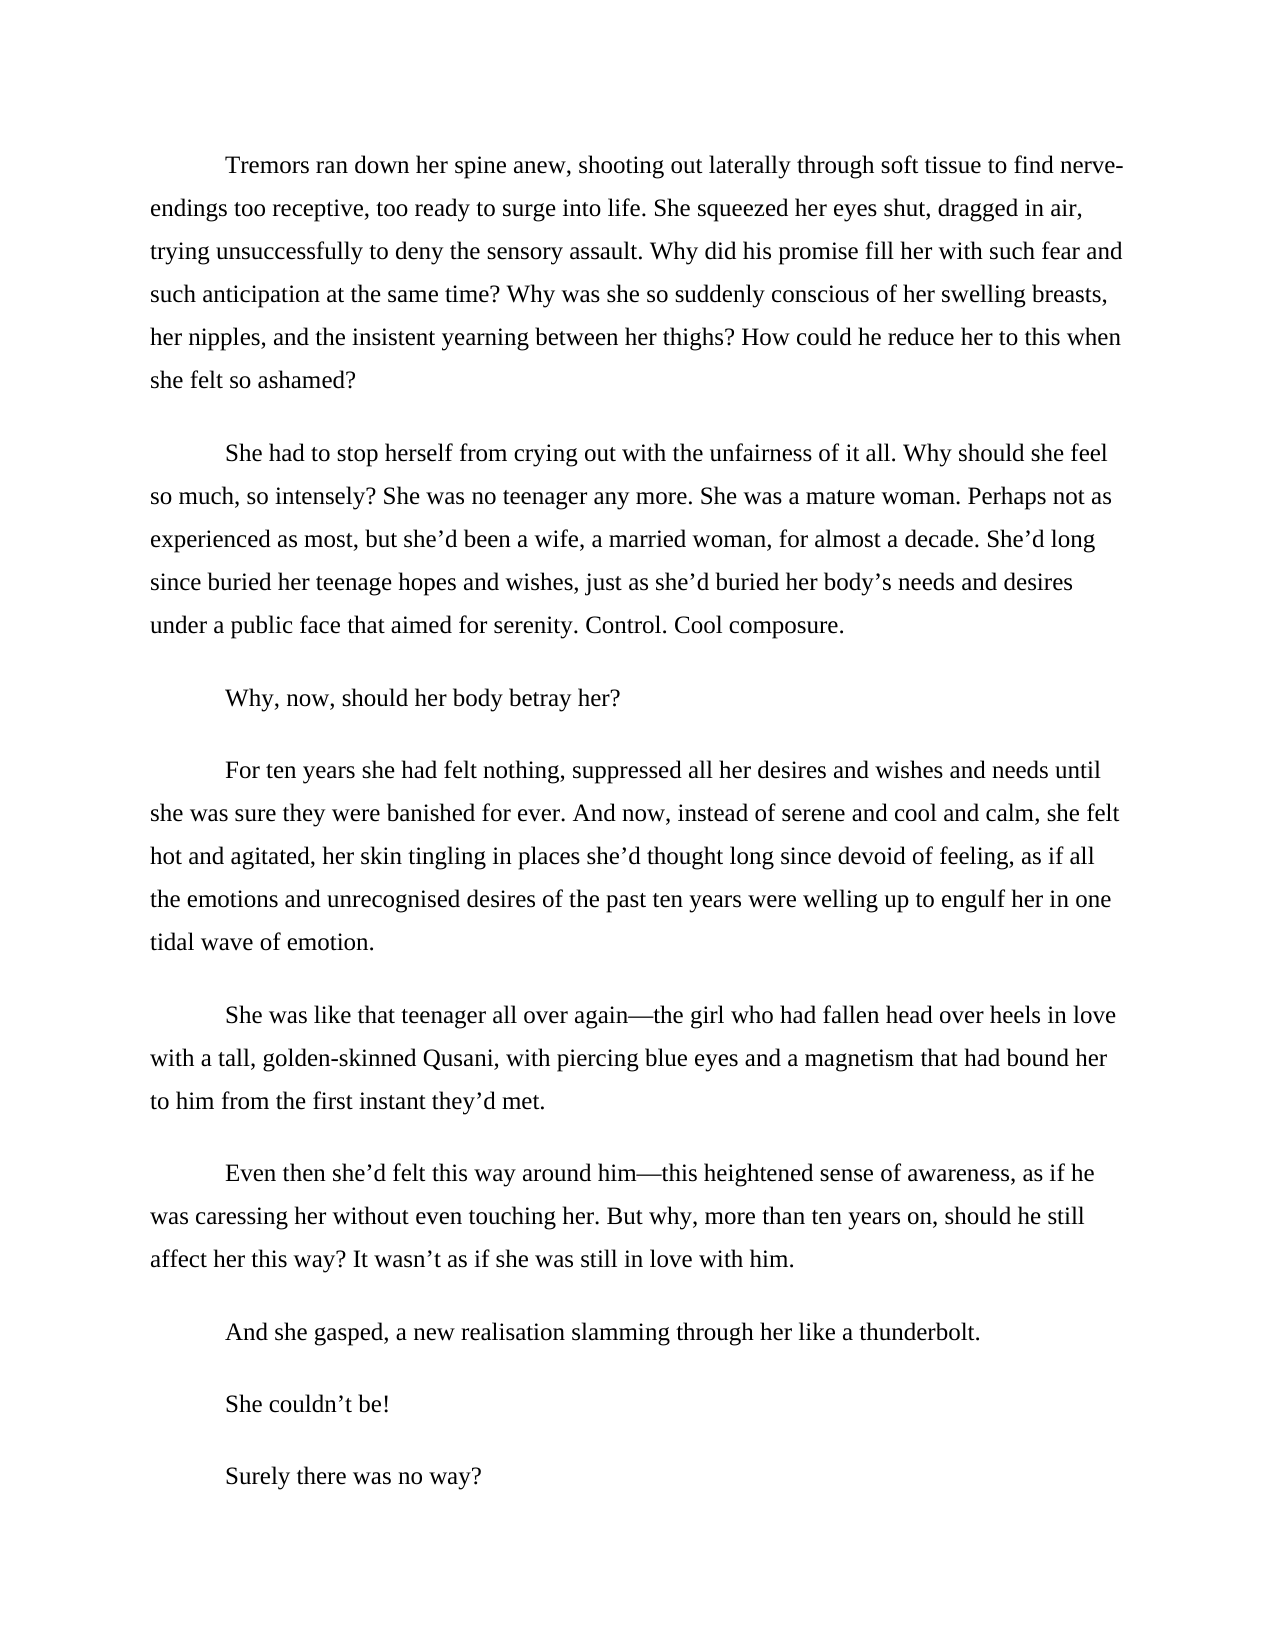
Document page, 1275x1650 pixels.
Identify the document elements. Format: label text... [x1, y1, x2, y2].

text She had to stop herself from crying out with the unfairness of it all. Why should she feel so much, so intensely? She was no teenager any more. She was a mature woman. Perhaps not as experienced as most, but she’d been a wife, a married woman, for almost a decade. She’d long since buried her teenage hopes and wishes, just as she’d buried her body’s needs and desires under a public face that aimed for serenity. Control. Cool composure. [150, 438, 1125, 639]
text And she gasped, a new realisation slamming through her like a thunderbolt. [150, 1317, 1125, 1346]
text She was like that teenager all over again—the girl who had fallen head over heels in love with a tall, golden-skinned Qusani, with piercing blue eyes and a magnetism that had bound her to him from the first instant they’d met. [150, 1000, 1125, 1115]
text For ten years she had felt nothing, suppressed all her desires and wishes and needs until she was sure they were banished for ever. And now, instead of serene and cool and calm, she felt hot and agitated, her skin tingling in places she’d thought long since devoid of feeling, as if all the emotions and unrecognised desires of the past ten years were welling up to engulf her in one tidal wave of emotion. [150, 755, 1125, 956]
text Tremors ran down her spine anew, shooting out laterally through soft tissue to find nerve-endings too receptive, too ready to surge into life. She squeezed her eyes shut, dragged in air, trying unsuccessfully to deny the sensory assault. Why did his promise fill her with such fear and such anticipation at the same time? Why was she so suddenly conscious of her swelling breasts, her nipples, and the insistent yearning between her thighs? How could he reduce her to this when she felt so ashamed? [150, 150, 1125, 394]
text Surely there was no way? [150, 1461, 1125, 1490]
text Why, now, should her body betray her? [150, 683, 1125, 711]
text She couldn’t be! [150, 1389, 1125, 1418]
text Even then she’d felt this way around him—this heightened sense of awareness, as if he was caressing her without even touching her. But why, more than ten years on, should he still affect her this way? It wasn’t as if she was still in love with him. [150, 1158, 1125, 1273]
